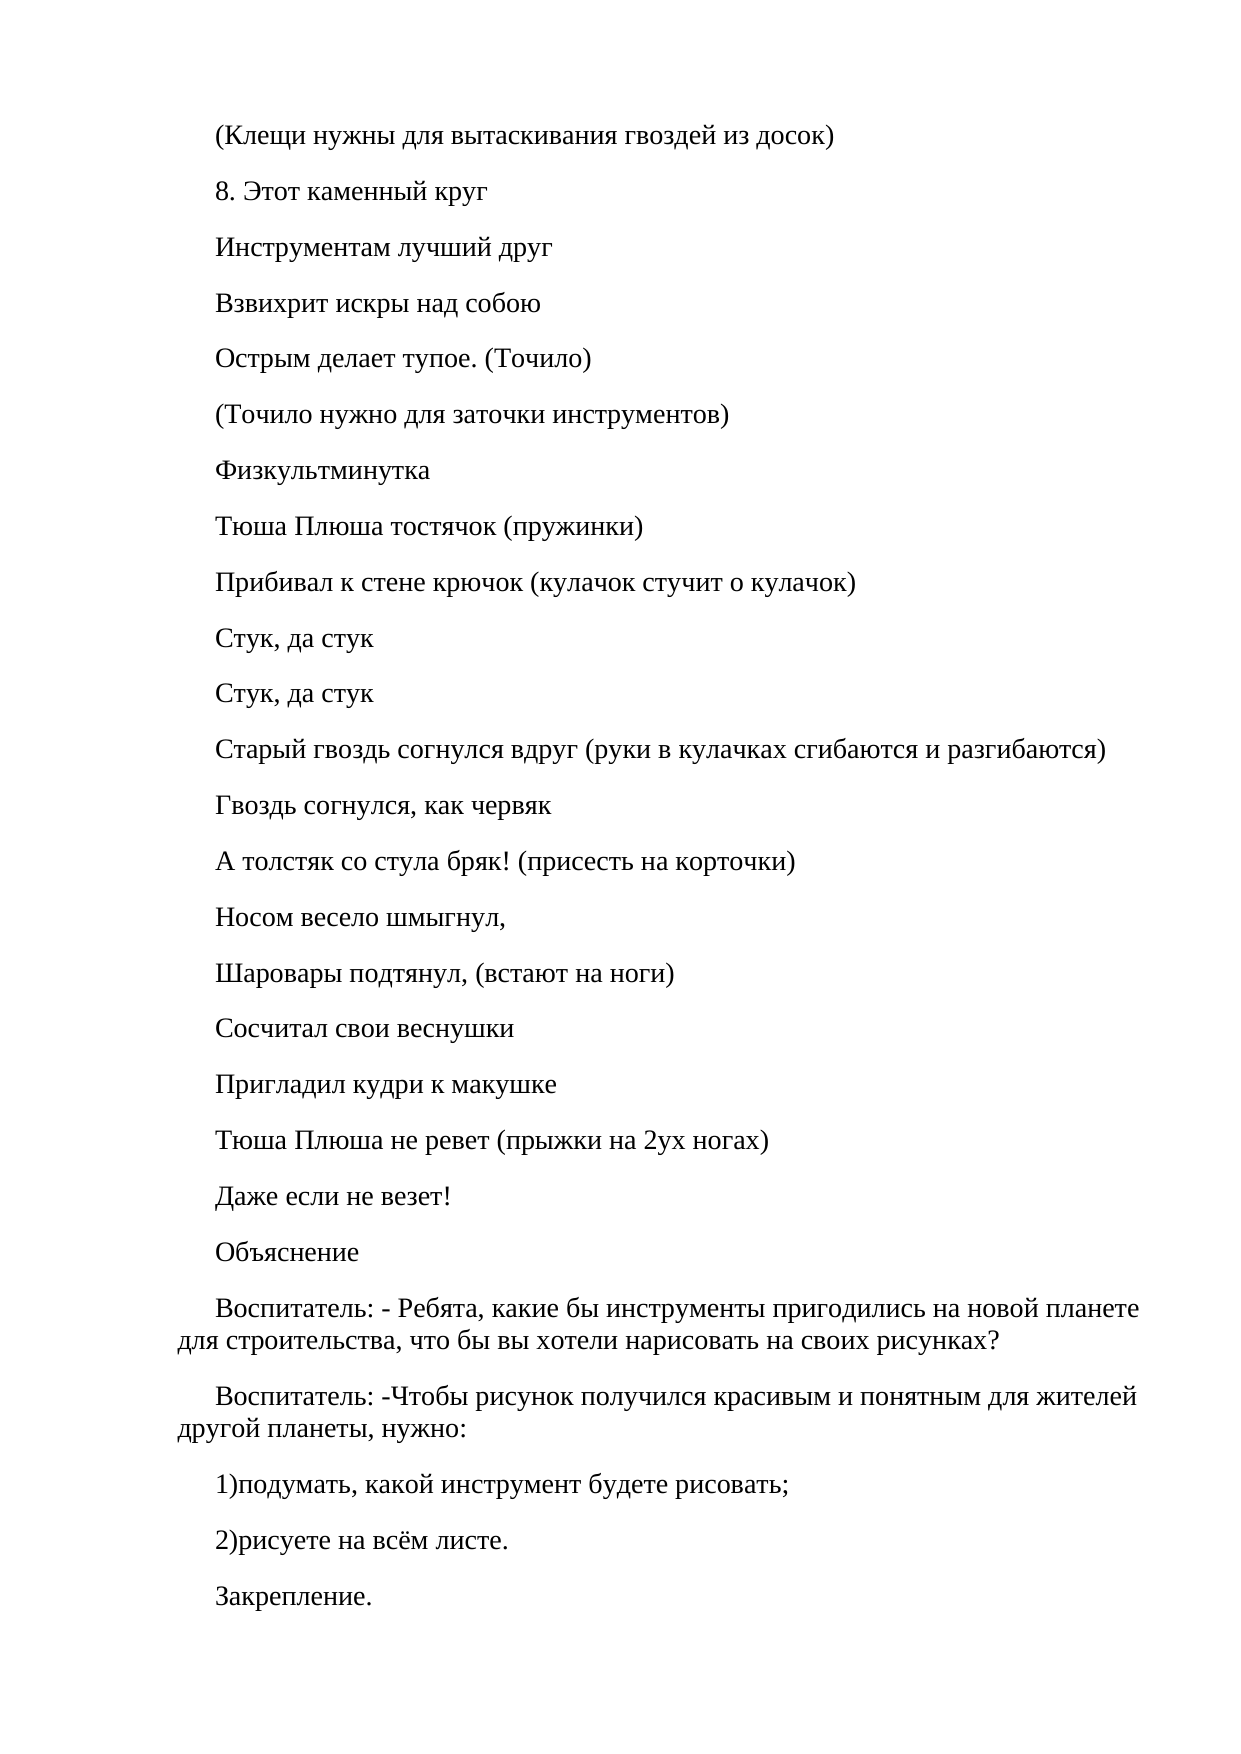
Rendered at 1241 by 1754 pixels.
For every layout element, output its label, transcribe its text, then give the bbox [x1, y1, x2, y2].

text Носом весело шмыгнул, [177, 900, 1152, 932]
text А толстяк со стула бряк! (присесть на корточки) [177, 844, 1152, 876]
text Гвоздь согнулся, как червяк [177, 788, 1152, 821]
text 2)рисуете на всём листе. [177, 1523, 1152, 1555]
text Стук, да стук [177, 621, 1152, 653]
text 1)подумать, какой инструмент будете рисовать; [177, 1467, 1152, 1499]
text Закрепление. [177, 1579, 1152, 1611]
text 8. Этот каменный круг [177, 174, 1152, 206]
text (Клещи нужны для вытаскивания гвоздей из досок) [177, 118, 1152, 151]
text Шаровары подтянул, (встают на ноги) [177, 956, 1152, 988]
text Сосчитал свои веснушки [177, 1011, 1152, 1044]
text (Точило нужно для заточки инструментов) [177, 397, 1152, 430]
text Старый гвоздь согнулся вдруг (руки в кулачках сгибаются и разгибаются) [177, 732, 1152, 765]
text Физкультминутка [177, 453, 1152, 486]
text Тюша Плюша тостячок (пружинки) [177, 509, 1152, 541]
text Воспитатель: -Чтобы рисунок получился красивым и понятным для жителей другой планеты, нужно: [177, 1379, 1152, 1444]
text Стук, да стук [177, 676, 1152, 709]
text Инструментам лучший друг [177, 230, 1152, 262]
text Взвихрит искры над собою [177, 286, 1152, 318]
text Объяснение [177, 1235, 1152, 1267]
text Воспитатель: - Ребята, какие бы инструменты пригодились на новой планете для строительства, что бы вы хотели нарисовать на своих рисунках? [177, 1291, 1152, 1355]
text Даже если не везет! [177, 1179, 1152, 1211]
text Пригладил кудри к макушке [177, 1067, 1152, 1100]
text Тюша Плюша не ревет (прыжки на 2ух ногах) [177, 1123, 1152, 1156]
text Острым делает тупое. (Точило) [177, 341, 1152, 374]
text Прибивал к стене крючок (кулачок стучит о кулачок) [177, 565, 1152, 597]
